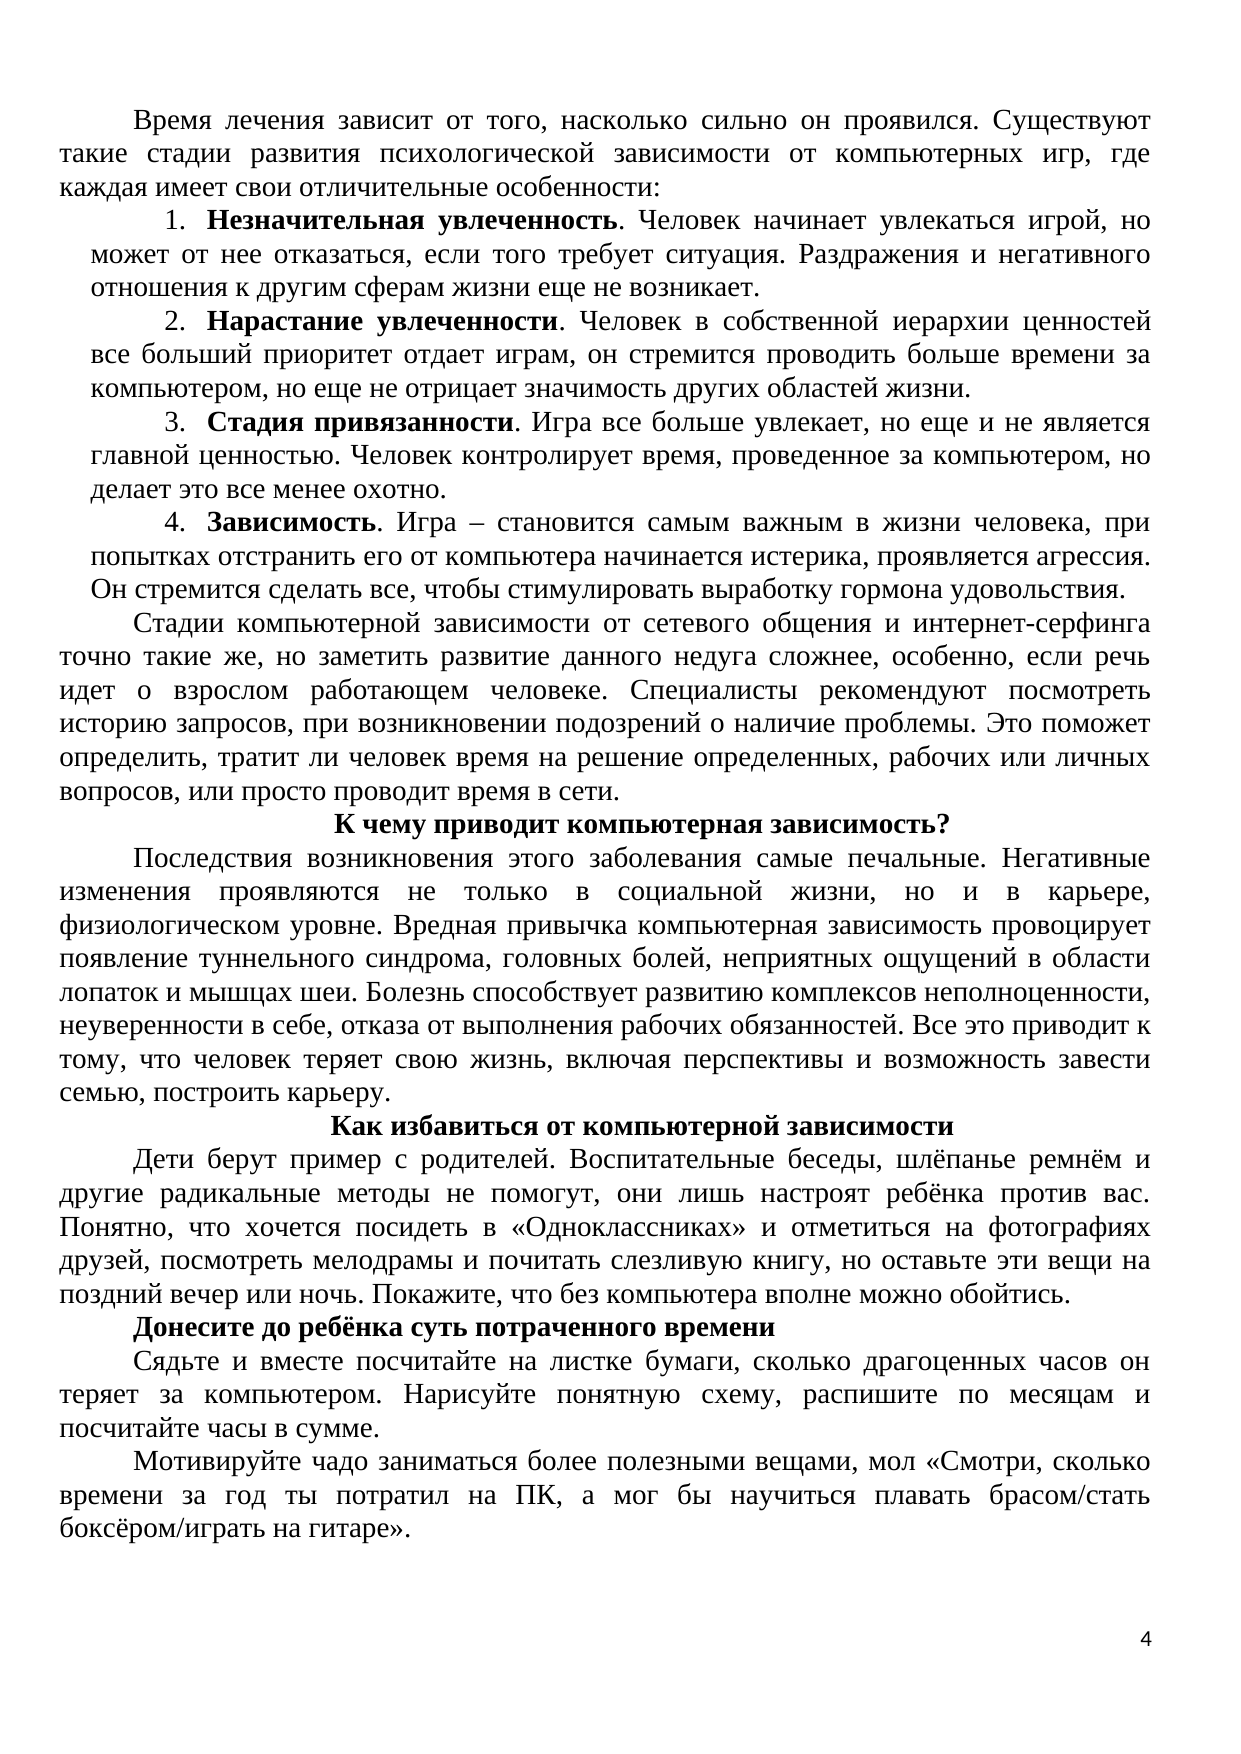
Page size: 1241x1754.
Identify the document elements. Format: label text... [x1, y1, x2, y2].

list Зависимость. Игра – становится самым важным в жизни человека, при попытках отстранить его от компьютера начинается истерика, проявляется агрессия. Он стремится сделать все, чтобы стимулировать выработку гормона удовольствия. [90, 504, 1152, 605]
text Мотивируйте чадо заниматься более полезными вещами, мол «Смотри, сколько времени за год ты потратил на ПК, а мог бы научиться плавать брасом/стать боксёром/играть на гитаре». [59, 1443, 1152, 1544]
text Сядьте и вместе посчитайте на листке бумаги, сколько драгоценных часов он теряет за компьютером. Нарисуйте понятную схему, распишите по месяцам и посчитайте часы в сумме. [59, 1343, 1152, 1443]
text Как избавиться от компьютерной зависимости [59, 1108, 1152, 1142]
list Нарастание увлеченности. Человек в собственной иерархии ценностей все больший приоритет отдает играм, он стремится проводить больше времени за компьютером, но еще не отрицает значимость других областей жизни. [90, 303, 1152, 404]
text Время лечения зависит от того, насколько сильно он проявился. Существуют такие стадии развития психологической зависимости от компьютерных игр, где каждая имеет свои отличительные особенности: [59, 102, 1152, 202]
text Дети берут пример с родителей. Воспитательные беседы, шлёпанье ремнём и другие радикальные методы не помогут, они лишь настроят ребёнка против вас. Понятно, что хочется посидеть в «Одноклассниках» и отметиться на фотографиях друзей, посмотреть мелодрамы и почитать слезливую книгу, но оставьте эти вещи на поздний вечер или ночь. Покажите, что без компьютера вполне можно обойтись. [59, 1142, 1152, 1309]
text Донесите до ребёнка суть потраченного времени [59, 1309, 1152, 1343]
list Незначительная увлеченность. Человек начинает увлекаться игрой, но может от нее отказаться, если того требует ситуация. Раздражения и негативного отношения к другим сферам жизни еще не возникает. [90, 202, 1152, 303]
text К чему приводит компьютерная зависимость? [59, 806, 1152, 840]
list Стадия привязанности. Игра все больше увлекает, но еще и не является главной ценностью. Человек контролирует время, проведенное за компьютером, но делает это все менее охотно. [90, 404, 1152, 504]
text Стадии компьютерной зависимости от сетевого общения и интернет-серфинга точно такие же, но заметить развитие данного недуга сложнее, особенно, если речь идет о взрослом работающем человеке. Специалисты рекомендуют посмотреть историю запросов, при возникновении подозрений о наличие проблемы. Это поможет определить, тратит ли человек время на решение определенных, рабочих или личных вопросов, или просто проводит время в сети. [59, 605, 1152, 806]
text Последствия возникновения этого заболевания самые печальные. Негативные изменения проявляются не только в социальной жизни, но и в карьере, физиологическом уровне. Вредная привычка компьютерная зависимость провоцирует появление туннельного синдрома, головных болей, неприятных ощущений в области лопаток и мышцах шеи. Болезнь способствует развитию комплексов неполноценности, неуверенности в себе, отказа от выполнения рабочих обязанностей. Все это приводит к тому, что человек теряет свою жизнь, включая перспективы и возможность завести семью, построить карьеру. [59, 840, 1152, 1108]
